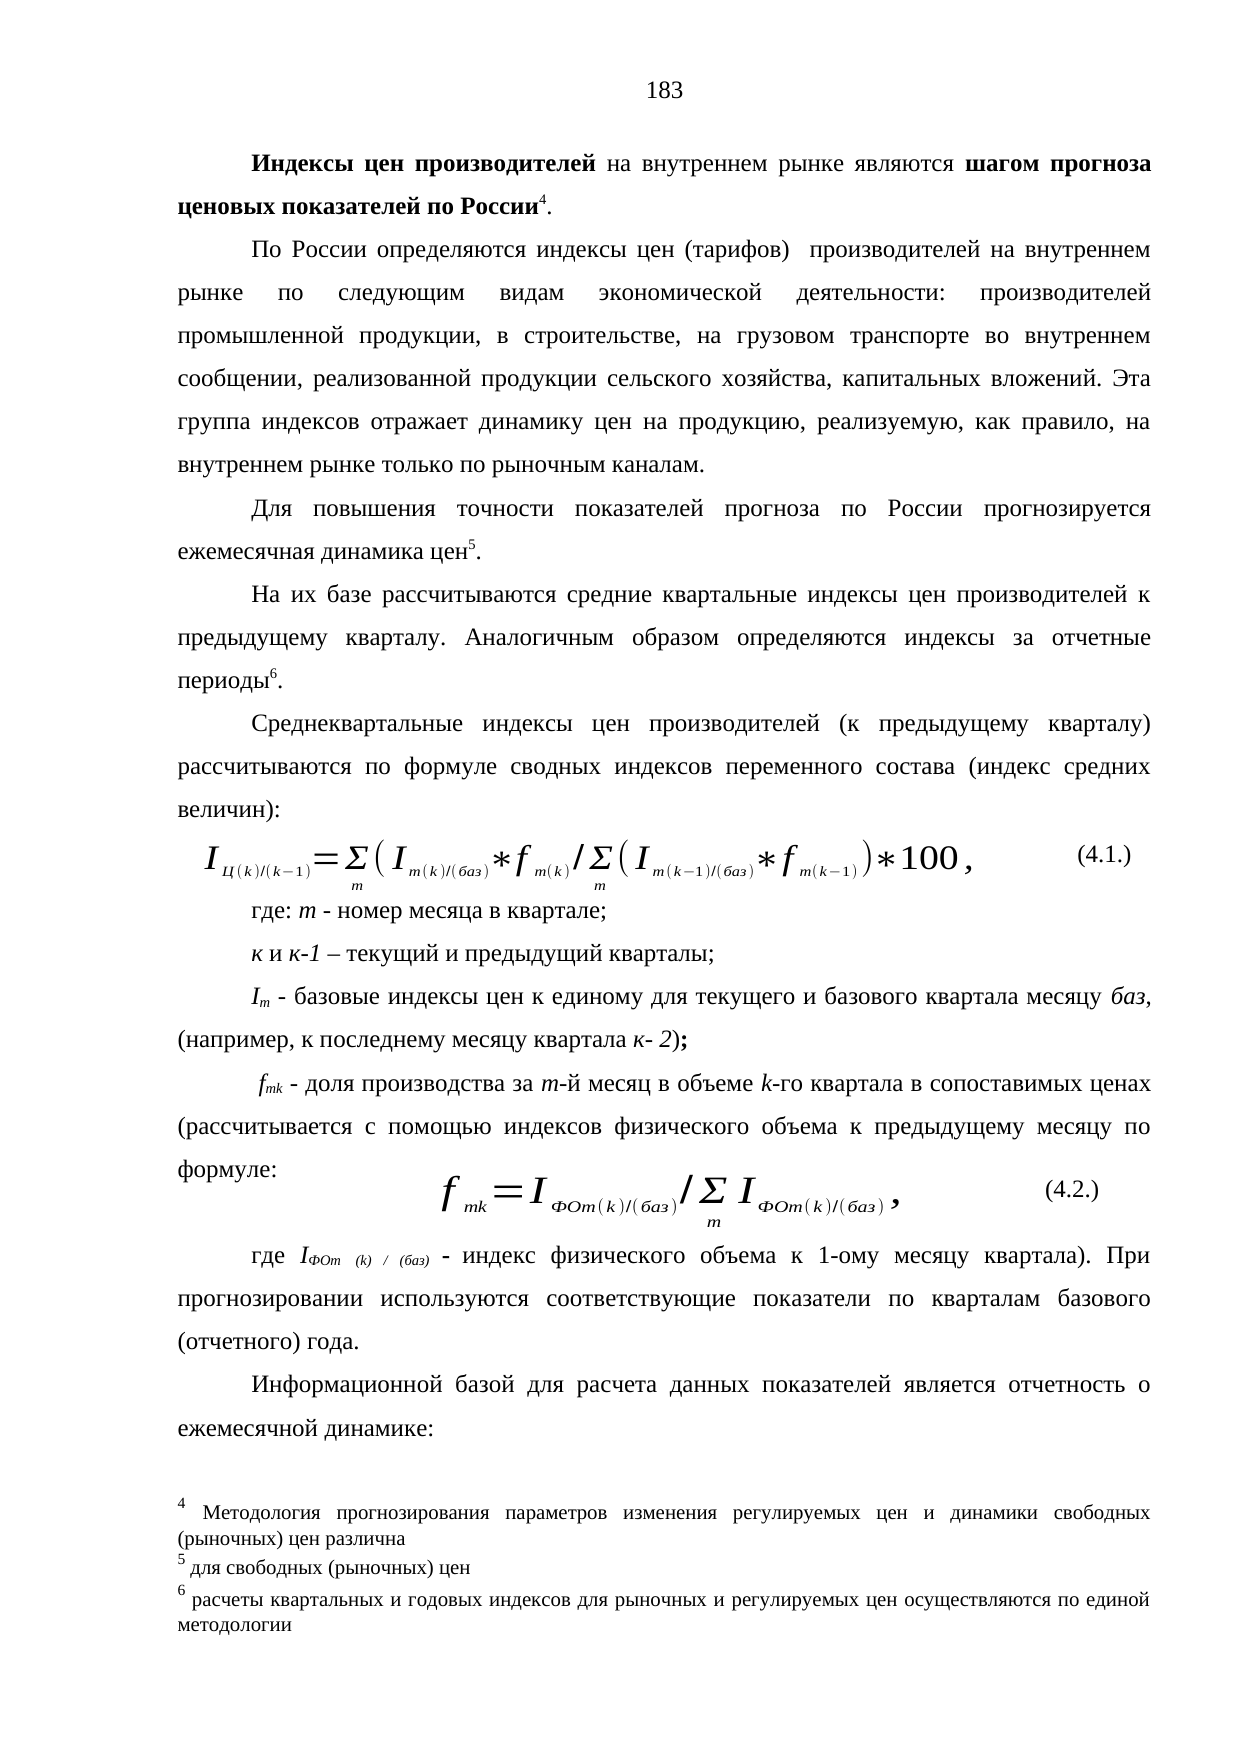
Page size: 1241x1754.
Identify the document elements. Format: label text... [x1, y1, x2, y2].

text Информационной базой для расчета данных показателей является отчетность о ежемесячной динамике: [177, 1369, 1152, 1441]
text Среднеквартальные индексы цен производителей (к предыдущему кварталу) рассчитываются по формуле сводных индексов переменного состава (индекс средних величин): [177, 708, 1152, 823]
text к и к-1 – текущий и предыдущий кварталы; [177, 938, 1152, 967]
text fmk - доля производства за m-й месяц в объеме k-го квартала в сопоставимых ценах (рассчитывается с помощью индексов физического объема к предыдущему месяцу по формуле: [177, 1068, 1152, 1183]
text Для повышения точности показателей прогноза по России прогнозируется ежемесячная динамика цен. [177, 493, 1152, 564]
text где IФОm (k) / (баз) - индекс физического объема к 1-ому месяцу квартала). При прогнозировании используются соответствующие показатели по кварталам базового (отчетного) года. [177, 1240, 1152, 1355]
text По России определяются индексы цен (тарифов) производителей на внутреннем рынке по следующим видам экономической деятельности: производителей промышленной продукции, в строительстве, на грузовом транспорте во внутреннем сообщении, реализованной продукции сельского хозяйства, капитальных вложений. Эта группа индексов отражает динамику цен на продукцию, реализуемую, как правило, на внутреннем рынке только по рыночным каналам. [177, 234, 1152, 478]
text На их базе рассчитываются средние квартальные индексы цен производителей к предыдущему кварталу. Аналогичным образом определяются индексы за отчетные периоды. [177, 579, 1152, 694]
text Im - базовые индексы цен к единому для текущего и базового квартала месяцу баз, (например, к последнему месяцу квартала к- 2); [177, 981, 1152, 1053]
text где: m - номер месяца в квартале; [177, 895, 1152, 924]
text Индексы цен производителей на внутреннем рынке являются шагом прогноза ценовых показателей по России. [177, 148, 1152, 219]
